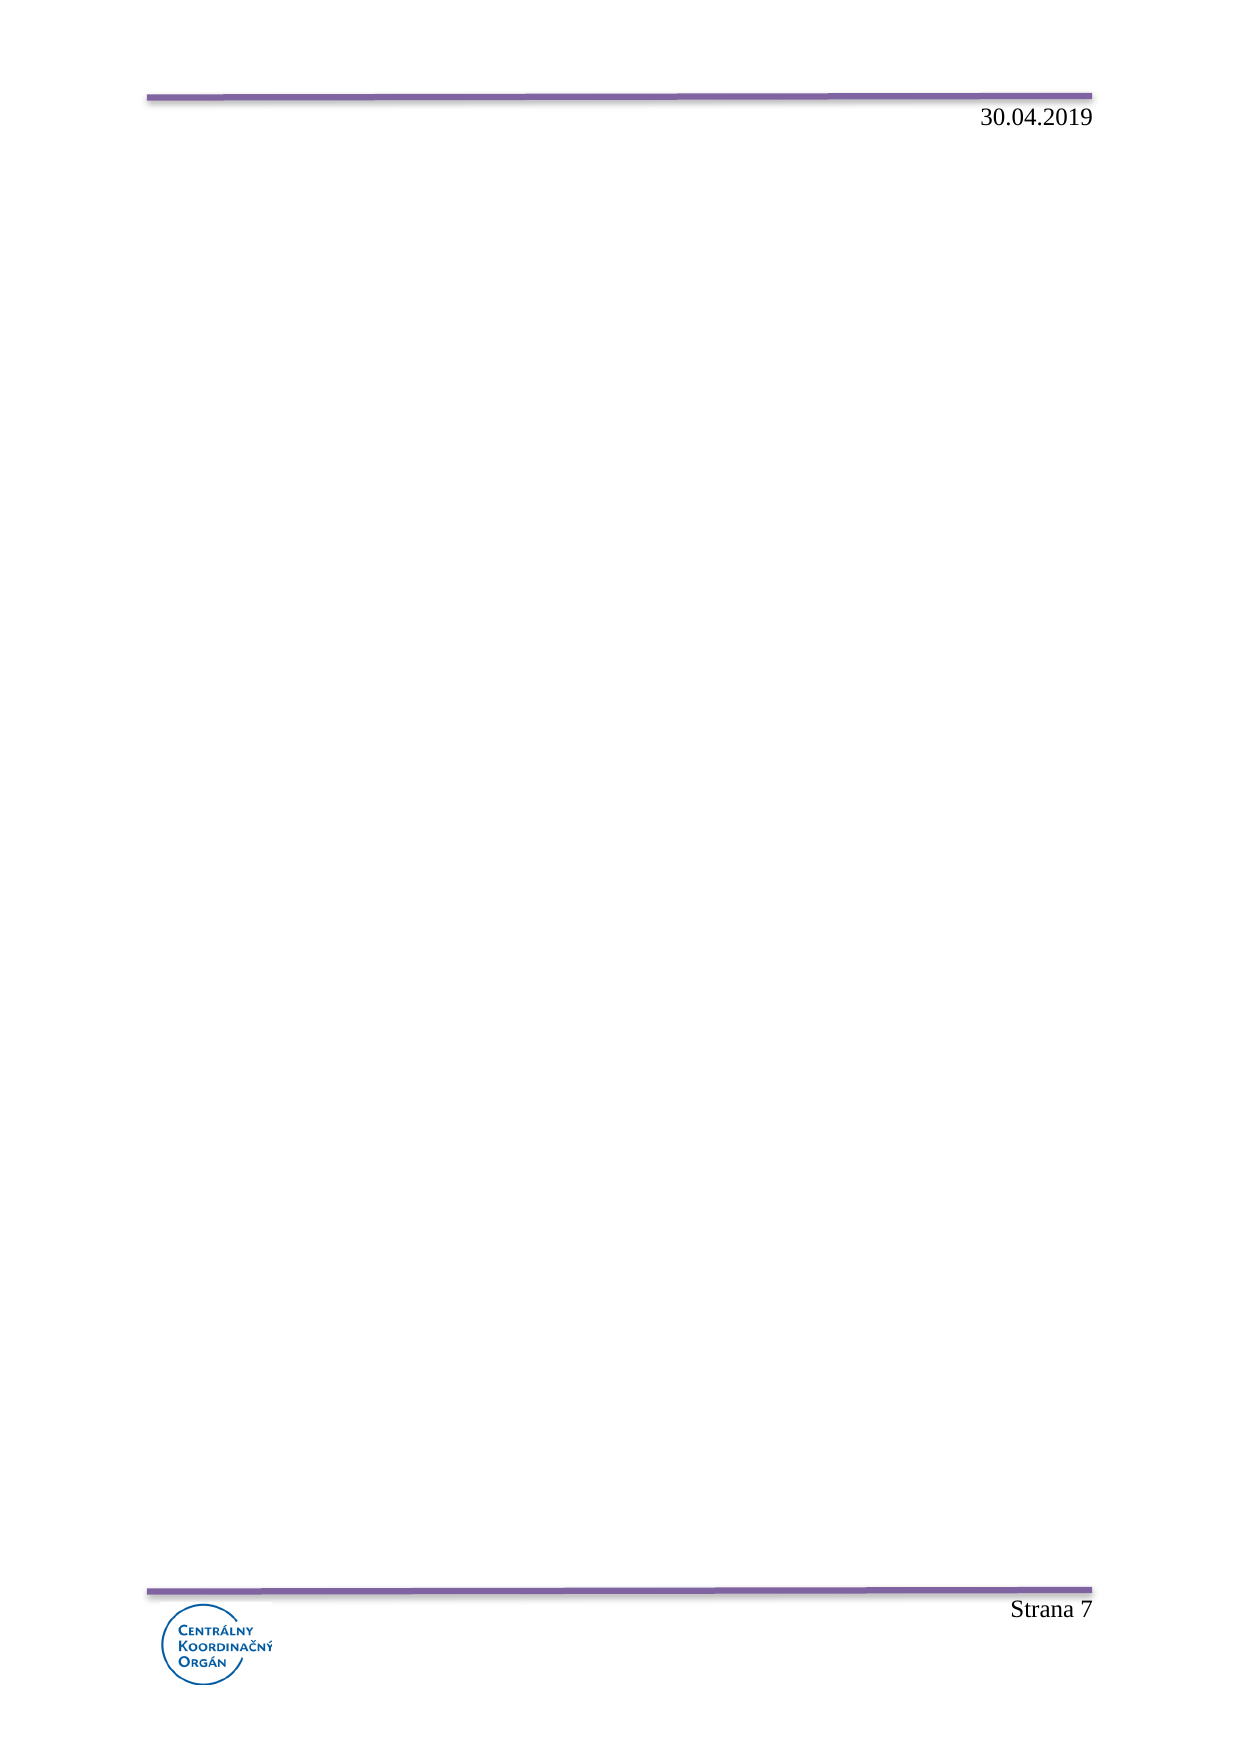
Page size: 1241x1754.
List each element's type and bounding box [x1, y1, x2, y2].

picture [159, 1602, 272, 1684]
